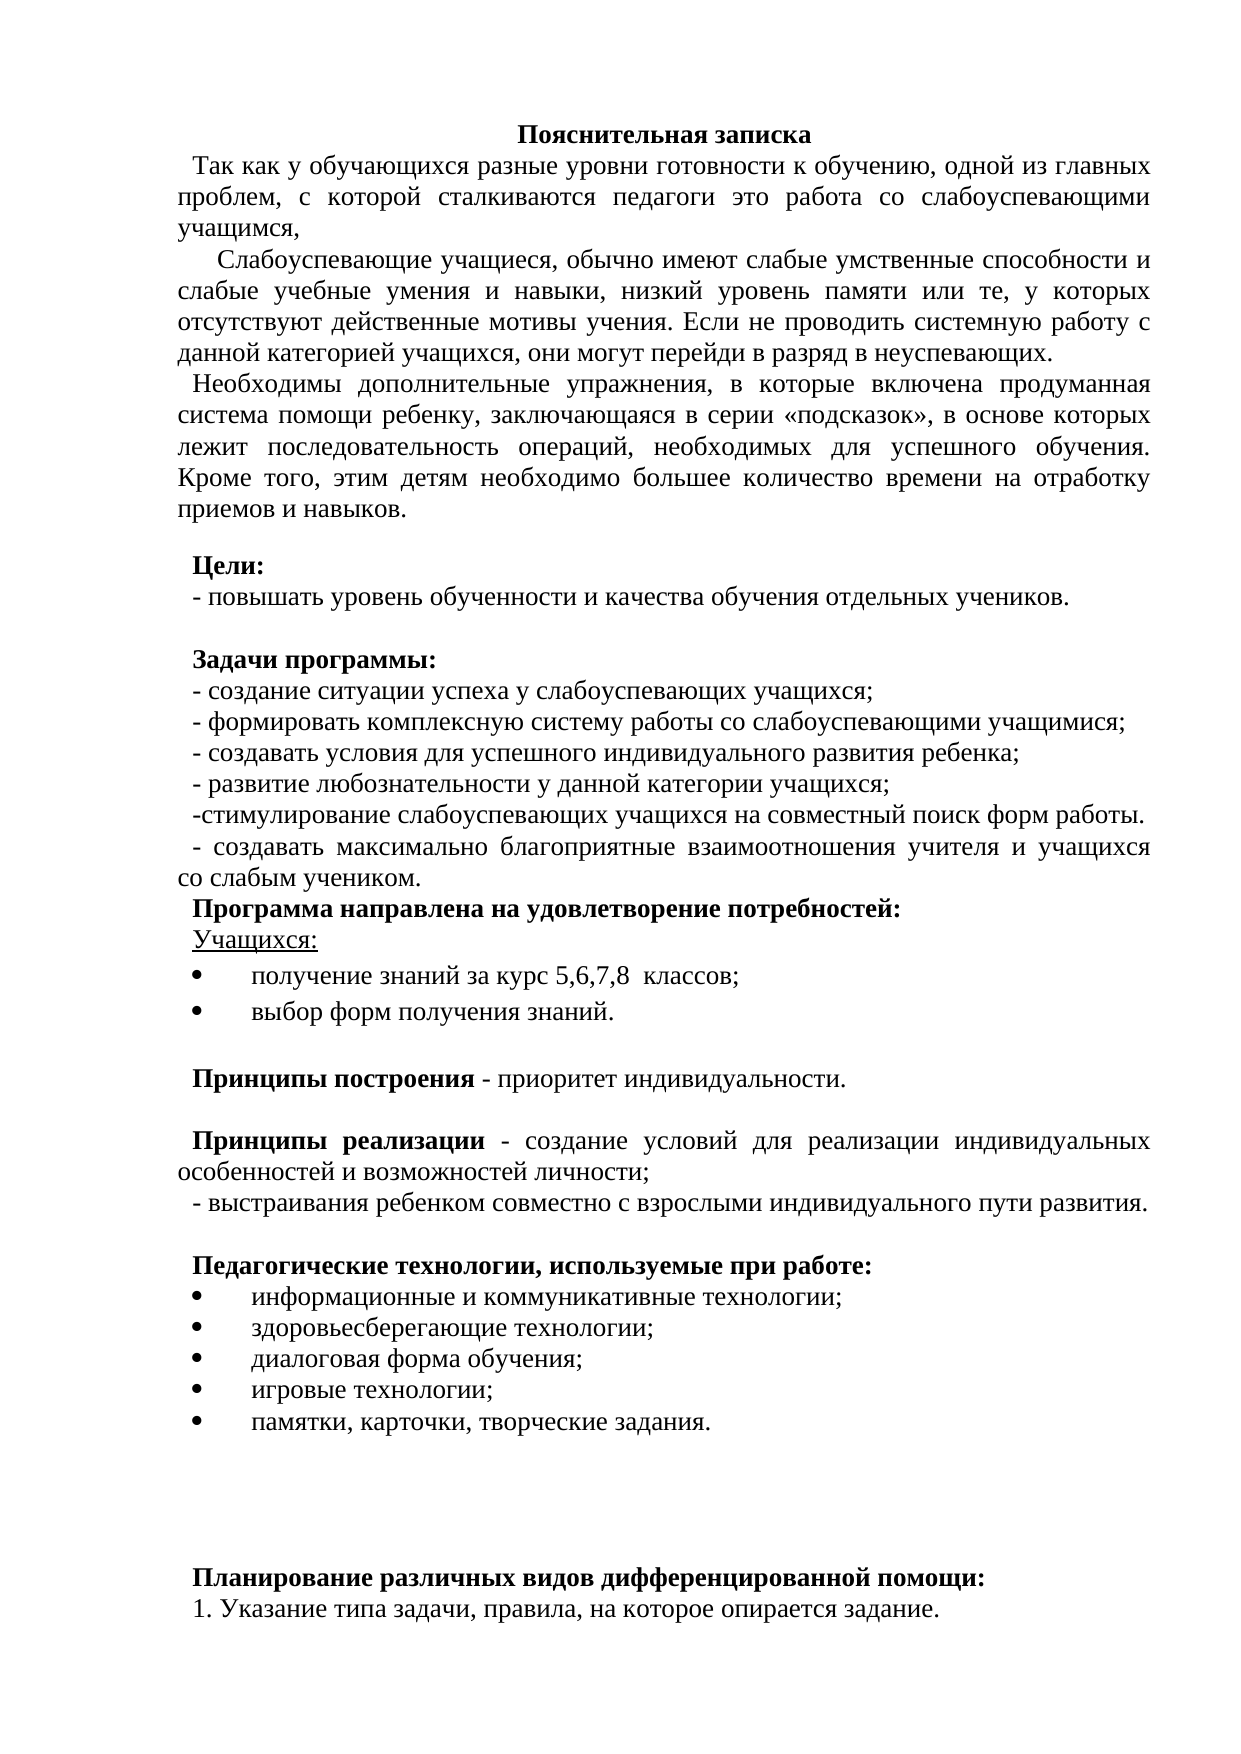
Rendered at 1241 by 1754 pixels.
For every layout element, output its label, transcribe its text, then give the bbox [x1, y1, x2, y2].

text Принципы построения - приоритет индивидуальности. [177, 1062, 1152, 1093]
text Так как у обучающихся разные уровни готовности к обучению, одной из главных проблем, с которой сталкиваются педагоги это работа со слабоуспевающими учащимся, [177, 149, 1152, 243]
text Цели: [177, 549, 1152, 581]
text Слабоуспевающие учащиеся, обычно имеют слабые умственные способности и слабые учебные умения и навыки, низкий уровень памяти или те, у которых отсутствуют действенные мотивы учения. Если не проводить системную работу с данной категорией учащихся, они могут перейди в разряд в неуспевающих. [177, 243, 1152, 367]
text - создание ситуации успеха у слабоуспевающих учащихся; [177, 674, 1152, 705]
list игровые технологии; [177, 1374, 1152, 1405]
text - выстраивания ребенком совместно с взрослыми индивидуального пути развития. [177, 1186, 1152, 1218]
list информационные и коммуникативные технологии; [177, 1280, 1152, 1311]
text 1. Указание типа задачи, правила, на которое опирается задание. [177, 1592, 1152, 1623]
text Задачи программы: [177, 643, 1152, 674]
text Педагогические технологии, используемые при работе: [177, 1249, 1152, 1280]
list выбор форм получения знаний. [177, 995, 1152, 1026]
list памятки, карточки, творческие задания. [177, 1405, 1152, 1436]
text - формировать комплексную систему работы со слабоуспевающими учащимися; [177, 705, 1152, 736]
list получение знаний за курс 5,6,7,8 классов; [177, 959, 1152, 990]
text - создавать условия для успешного индивидуального развития ребенка; [177, 736, 1152, 767]
text -стимулирование слабоуспевающих учащихся на совместный поиск форм работы. [177, 798, 1152, 830]
text - развитие любознательности у данной категории учащихся; [177, 767, 1152, 798]
text - создавать максимально благоприятные взаимоотношения учителя и учащихся со слабым учеником. [177, 830, 1152, 892]
text Планирование различных видов дифференцированной помощи: [177, 1561, 1152, 1592]
list диалоговая форма обучения; [177, 1342, 1152, 1374]
text - повышать уровень обученности и качества обучения отдельных учеников. [177, 581, 1152, 612]
list здоровьесберегающие технологии; [177, 1311, 1152, 1342]
text Необходимы дополнительные упражнения, в которые включена продуманная система помощи ребенку, заключающаяся в серии «подсказок», в основе которых лежит последовательность операций, необходимых для успешного обучения. Кроме того, этим детям необходимо большее количество времени на отработку приемов и навыков. [177, 367, 1152, 523]
text Учащихся: [177, 923, 1152, 954]
text Пояснительная записка [177, 118, 1152, 149]
text Принципы реализации - создание условий для реализации индивидуальных особенностей и возможностей личности; [177, 1124, 1152, 1186]
text Программа направлена на удовлетворение потребностей: [177, 892, 1152, 923]
